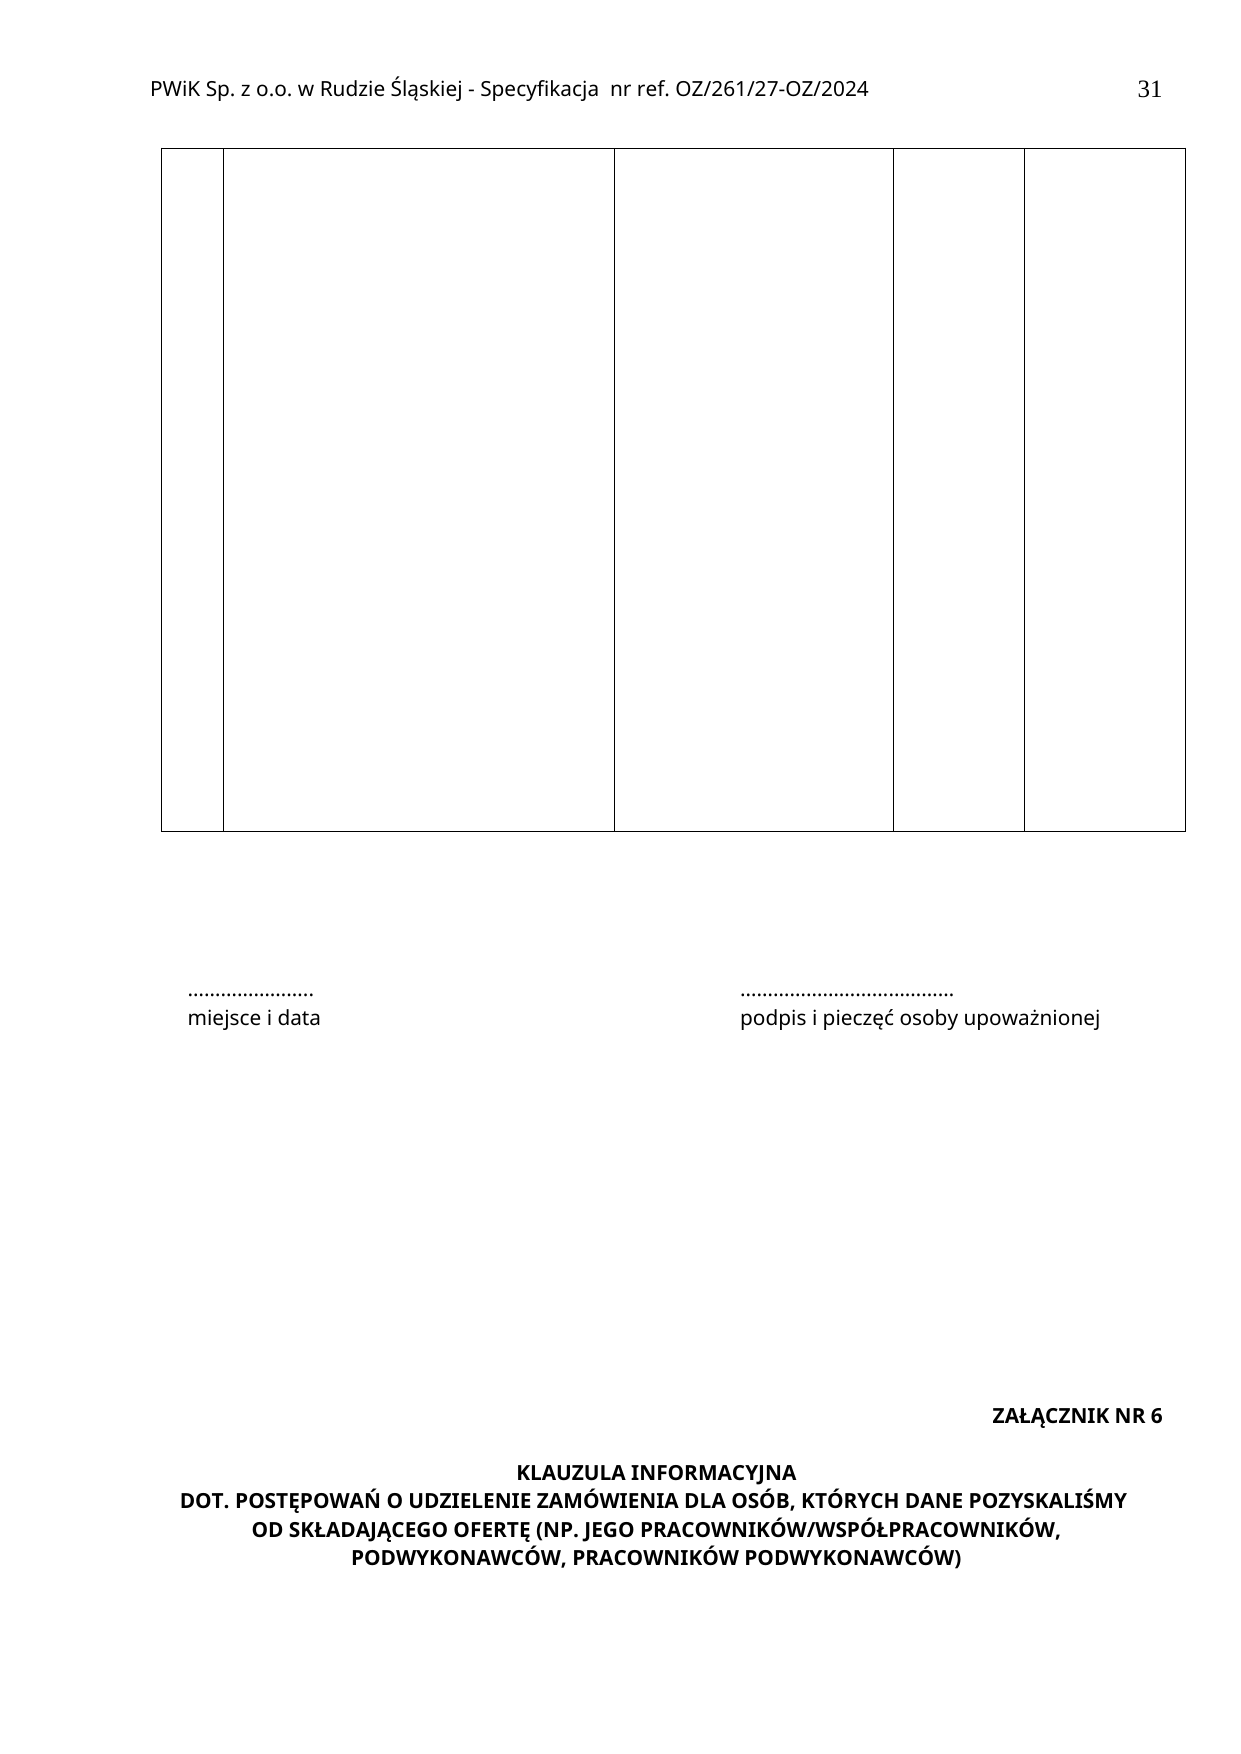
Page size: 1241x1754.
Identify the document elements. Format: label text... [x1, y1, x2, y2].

table_cell [162, 149, 223, 831]
table_cell [894, 149, 1024, 831]
table_cell [615, 149, 893, 831]
table_cell [1025, 149, 1185, 831]
text ………………….. ………………………………… [187, 974, 1162, 1003]
text KLAUZULA INFORMACYJNA [150, 1458, 1162, 1486]
text miejsce i data podpis i pieczęć osoby upoważnionej [187, 1003, 1162, 1031]
table_cell [224, 149, 614, 831]
text ZAŁĄCZNIK NR 6 [814, 1401, 1162, 1429]
text DOT. POSTĘPOWAŃ O UDZIELENIE ZAMÓWIENIA DLA OSÓB, KTÓRYCH DANE POZYSKALIŚMY OD SKŁADAJĄCEGO OFERTĘ (NP. JEGO PRACOWNIKÓW/WSPÓŁPRACOWNIKÓW, PODWYKONAWCÓW, PRACOWNIKÓW PODWYKONAWCÓW) [150, 1486, 1162, 1572]
